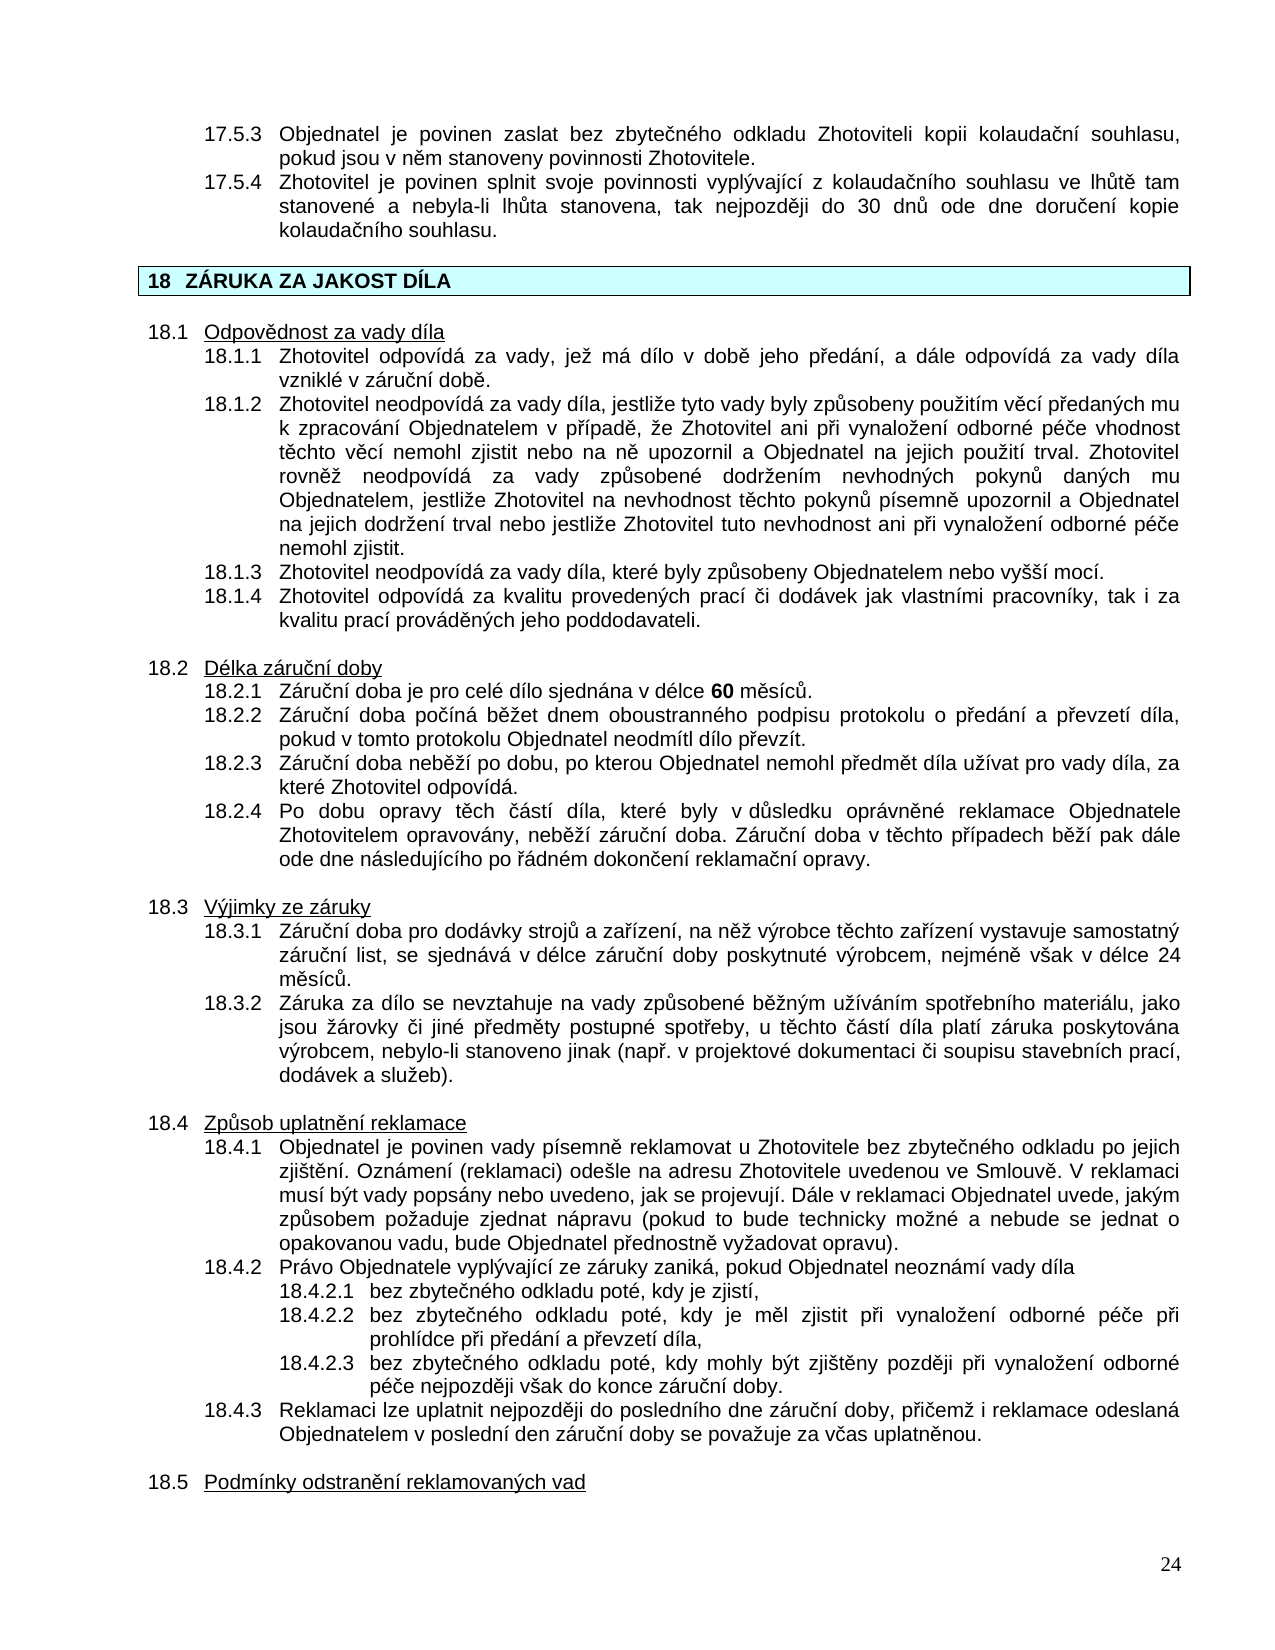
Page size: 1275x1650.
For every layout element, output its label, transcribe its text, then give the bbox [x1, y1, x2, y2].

list Právo Objednatele vyplývající ze záruky zaniká, pokud Objednatel neoznámí vady díla [204, 1254, 1181, 1278]
list Zhotovitel je povinen splnit svoje povinnosti vyplývající z kolaudačního souhlasu ve lhůtě tam stanovené a nebyla-li lhůta stanovena, tak nejpozději do 30 dnů ode dne doručení kopie kolaudačního souhlasu. [204, 170, 1181, 242]
list Výjimky ze záruky [148, 895, 1181, 919]
list Záruka za dílo se nevztahuje na vady způsobené běžným užíváním spotřebního materiálu, jako jsou žárovky či jiné předměty postupné spotřeby, u těchto částí díla platí záruka poskytována výrobcem, nebylo-li stanoveno jinak (např. v projektové dokumentaci či soupisu stavebních prací, dodávek a služeb). [204, 991, 1181, 1087]
list Objednatel je povinen vady písemně reklamovat u Zhotovitele bez zbytečného odkladu po jejich zjištění. Oznámení (reklamaci) odešle na adresu Zhotovitele uvedenou ve Smlouvě. V reklamaci musí být vady popsány nebo uvedeno, jak se projevují. Dále v reklamaci Objednatel uvede, jakým způsobem požaduje zjednat nápravu (pokud to bude technicky možné a nebude se jednat o opakovanou vadu, bude Objednatel přednostně vyžadovat opravu). [204, 1135, 1181, 1254]
list Odpovědnost za vady díla [148, 320, 1181, 344]
list Zhotovitel neodpovídá za vady díla, které byly způsobeny Objednatelem nebo vyšší mocí. [204, 559, 1181, 583]
list Záruční doba počíná běžet dnem oboustranného podpisu protokolu o předání a převzetí díla, pokud v tomto protokolu Objednatel neodmítl dílo převzít. [204, 703, 1181, 751]
list Reklamaci lze uplatnit nejpozději do posledního dne záruční doby, přičemž i reklamace odeslaná Objednatelem v poslední den záruční doby se považuje za včas uplatněnou. [204, 1398, 1181, 1446]
list Zhotovitel odpovídá za kvalitu provedených prací či dodávek jak vlastními pracovníky, tak i za kvalitu prací prováděných jeho poddodavateli. [204, 583, 1181, 631]
list bez zbytečného odkladu poté, kdy je zjistí, [279, 1278, 1181, 1302]
list Zhotovitel odpovídá za vady, jež má dílo v době jeho předání, a dále odpovídá za vady díla vzniklé v záruční době. [204, 344, 1181, 392]
list Podmínky odstranění reklamovaných vad [148, 1470, 1181, 1494]
list bez zbytečného odkladu poté, kdy je měl zjistit při vynaložení odborné péče při prohlídce při předání a převzetí díla, [279, 1302, 1181, 1350]
list Záruční doba neběží po dobu, po kterou Objednatel nemohl předmět díla užívat pro vady díla, za které Zhotovitel odpovídá. [204, 751, 1181, 799]
list Záruční doba je pro celé dílo sjednána v délce 60 měsíců. [204, 679, 1181, 703]
list Objednatel je povinen zaslat bez zbytečného odkladu Zhotoviteli kopii kolaudační souhlasu, pokud jsou v něm stanoveny povinnosti Zhotovitele. [204, 122, 1181, 170]
list Po dobu opravy těch částí díla, které byly v důsledku oprávněné reklamace Objednatele Zhotovitelem opravovány, neběží záruční doba. Záruční doba v těchto případech běží pak dále ode dne následujícího po řádném dokončení reklamační opravy. [204, 799, 1181, 871]
list Záruka za jakost díla [139, 267, 1189, 295]
list Délka záruční doby [148, 655, 1181, 679]
list bez zbytečného odkladu poté, kdy mohly být zjištěny později při vynaložení odborné péče nejpozději však do konce záruční doby. [279, 1350, 1181, 1398]
list Zhotovitel neodpovídá za vady díla, jestliže tyto vady byly způsobeny použitím věcí předaných mu k zpracování Objednatelem v případě, že Zhotovitel ani při vynaložení odborné péče vhodnost těchto věcí nemohl zjistit nebo na ně upozornil a Objednatel na jejich použití trval. Zhotovitel rovněž neodpovídá za vady způsobené dodržením nevhodných pokynů daných mu Objednatelem, jestliže Zhotovitel na nevhodnost těchto pokynů písemně upozornil a Objednatel na jejich dodržení trval nebo jestliže Zhotovitel tuto nevhodnost ani při vynaložení odborné péče nemohl zjistit. [204, 392, 1181, 559]
list Způsob uplatnění reklamace [148, 1111, 1181, 1135]
list Záruční doba pro dodávky strojů a zařízení, na něž výrobce těchto zařízení vystavuje samostatný záruční list, se sjednává v délce záruční doby poskytnuté výrobcem, nejméně však v délce 24 měsíců. [204, 919, 1181, 991]
